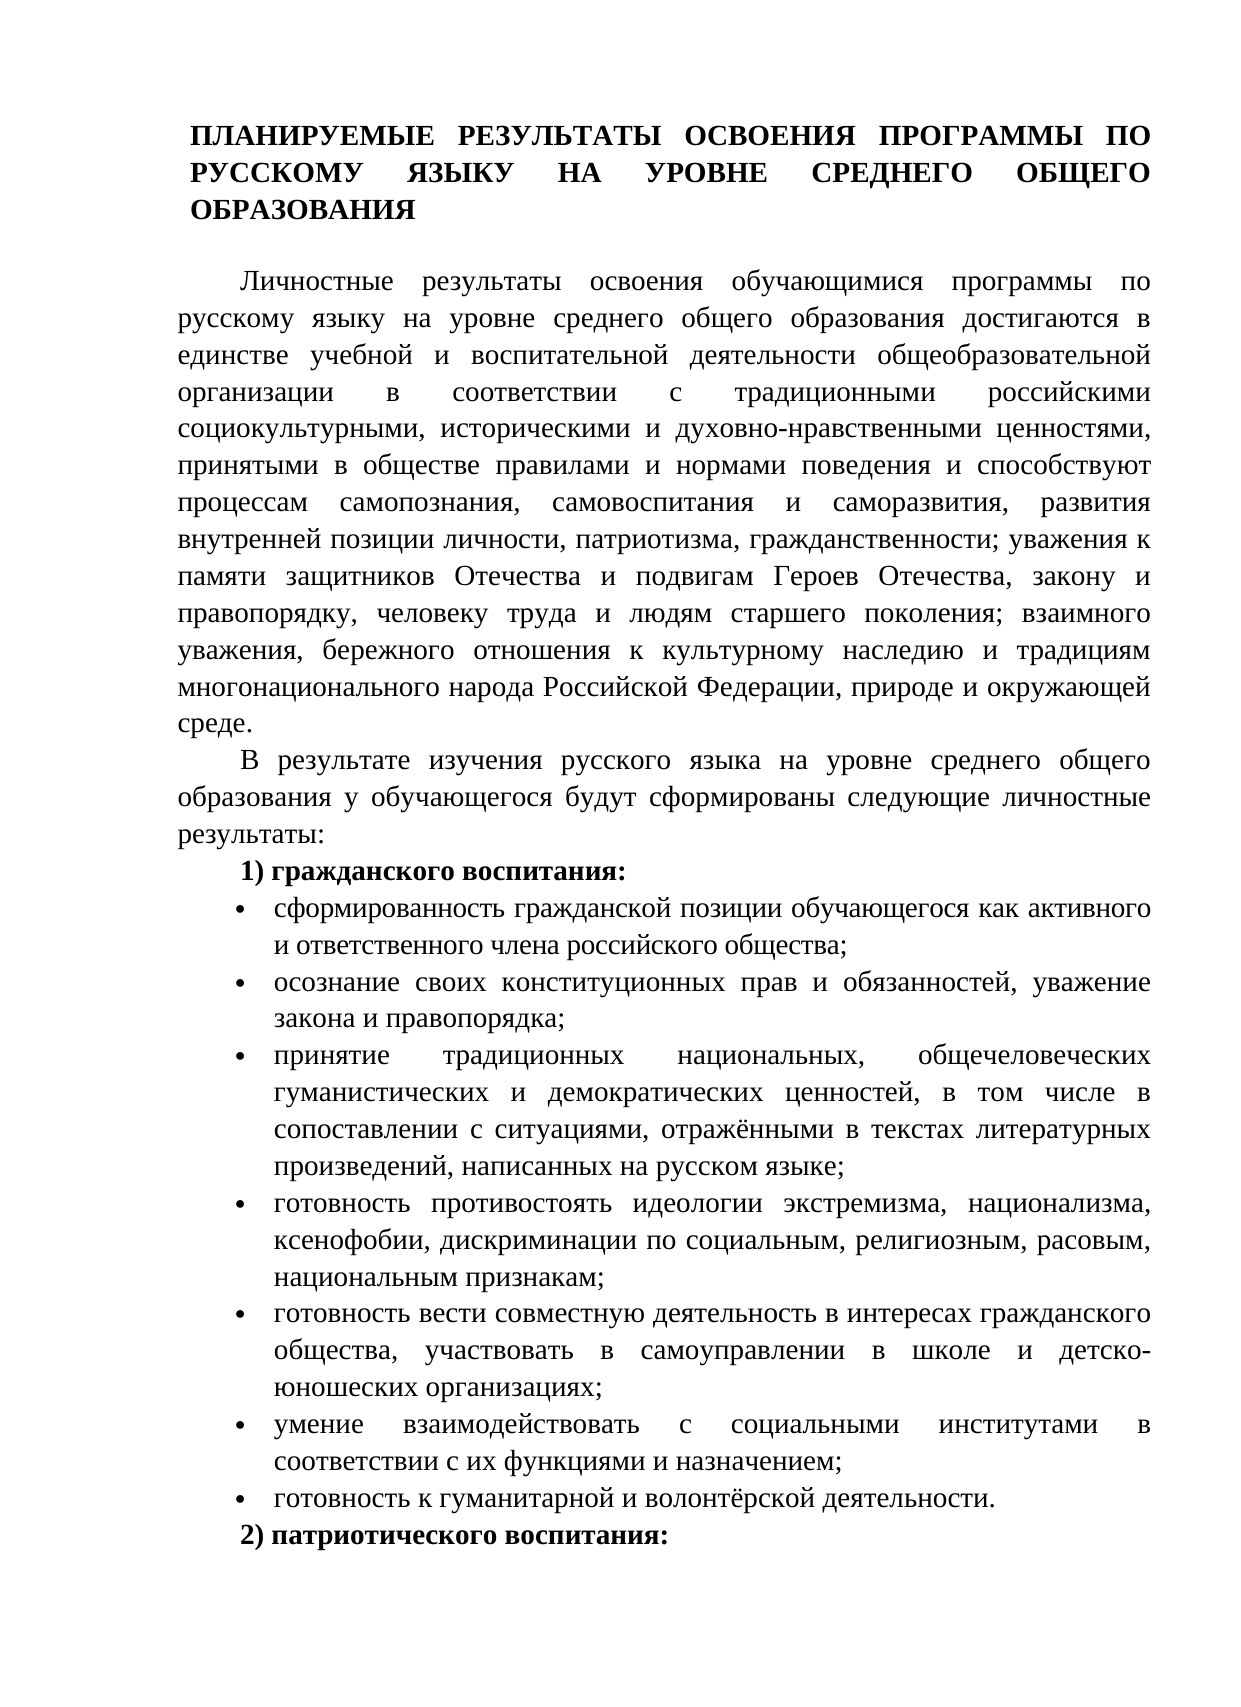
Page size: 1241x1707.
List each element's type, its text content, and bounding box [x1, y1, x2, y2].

list готовность противостоять идеологии экстремизма, национализма, ксенофобии, дискриминации по социальным, религиозным, расовым, национальным признакам; [236, 1185, 1152, 1292]
text 1) гражданского воспитания: [177, 853, 1152, 887]
list принятие традиционных национальных, общечеловеческих гуманистических и демократических ценностей, в том числе в сопоставлении с ситуациями, отражёнными в текстах литературных произведений, написанных на русском языке; [236, 1037, 1152, 1182]
list сформированность гражданской позиции обучающегося как активного и ответственного члена российского общества; [236, 890, 1152, 960]
list готовность к гуманитарной и волонтёрской деятельности. [236, 1480, 1152, 1513]
list умение взаимодействовать с социальными институтами в соответствии с их функциями и назначением; [236, 1406, 1152, 1477]
text Личностные результаты освоения обучающимися программы по русскому языку на уровне среднего общего образования достигаются в единстве учебной и воспитательной деятельности общеобразовательной организации в соответствии с традиционными российскими социокультурными, историческими и духовно-нравственными ценностями, принятыми в обществе правилами и нормами поведения и способствуют процессам самопознания, самовоспитания и саморазвития, развития внутренней позиции личности, патриотизма, гражданственности; уважения к памяти защитников Отечества и подвигам Героев Отечества, закону и правопорядку, человеку труда и людям старшего поколения; взаимного уважения, бережного отношения к культурному наследию и традициям многонационального народа Российской Федерации, природе и окружающей среде. [177, 263, 1152, 739]
text 2) патриотического воспитания: [177, 1517, 1152, 1550]
list готовность вести совместную деятельность в интересах гражданского общества, участвовать в самоуправлении в школе и детско-юношеских организациях; [236, 1296, 1152, 1403]
text В результате изучения русского языка на уровне среднего общего образования у обучающегося будут сформированы следующие личностные результаты: [177, 742, 1152, 850]
text ПЛАНИРУЕМЫЕ РЕЗУЛЬТАТЫ ОСВОЕНИЯ ПРОГРАММЫ ПО РУССКОМУ ЯЗЫКУ НА УРОВНЕ СРЕДНЕГО ОБЩЕГО ОБРАЗОВАНИЯ [190, 118, 1152, 225]
list осознание своих конституционных прав и обязанностей, уважение закона и правопорядка; [236, 964, 1152, 1034]
